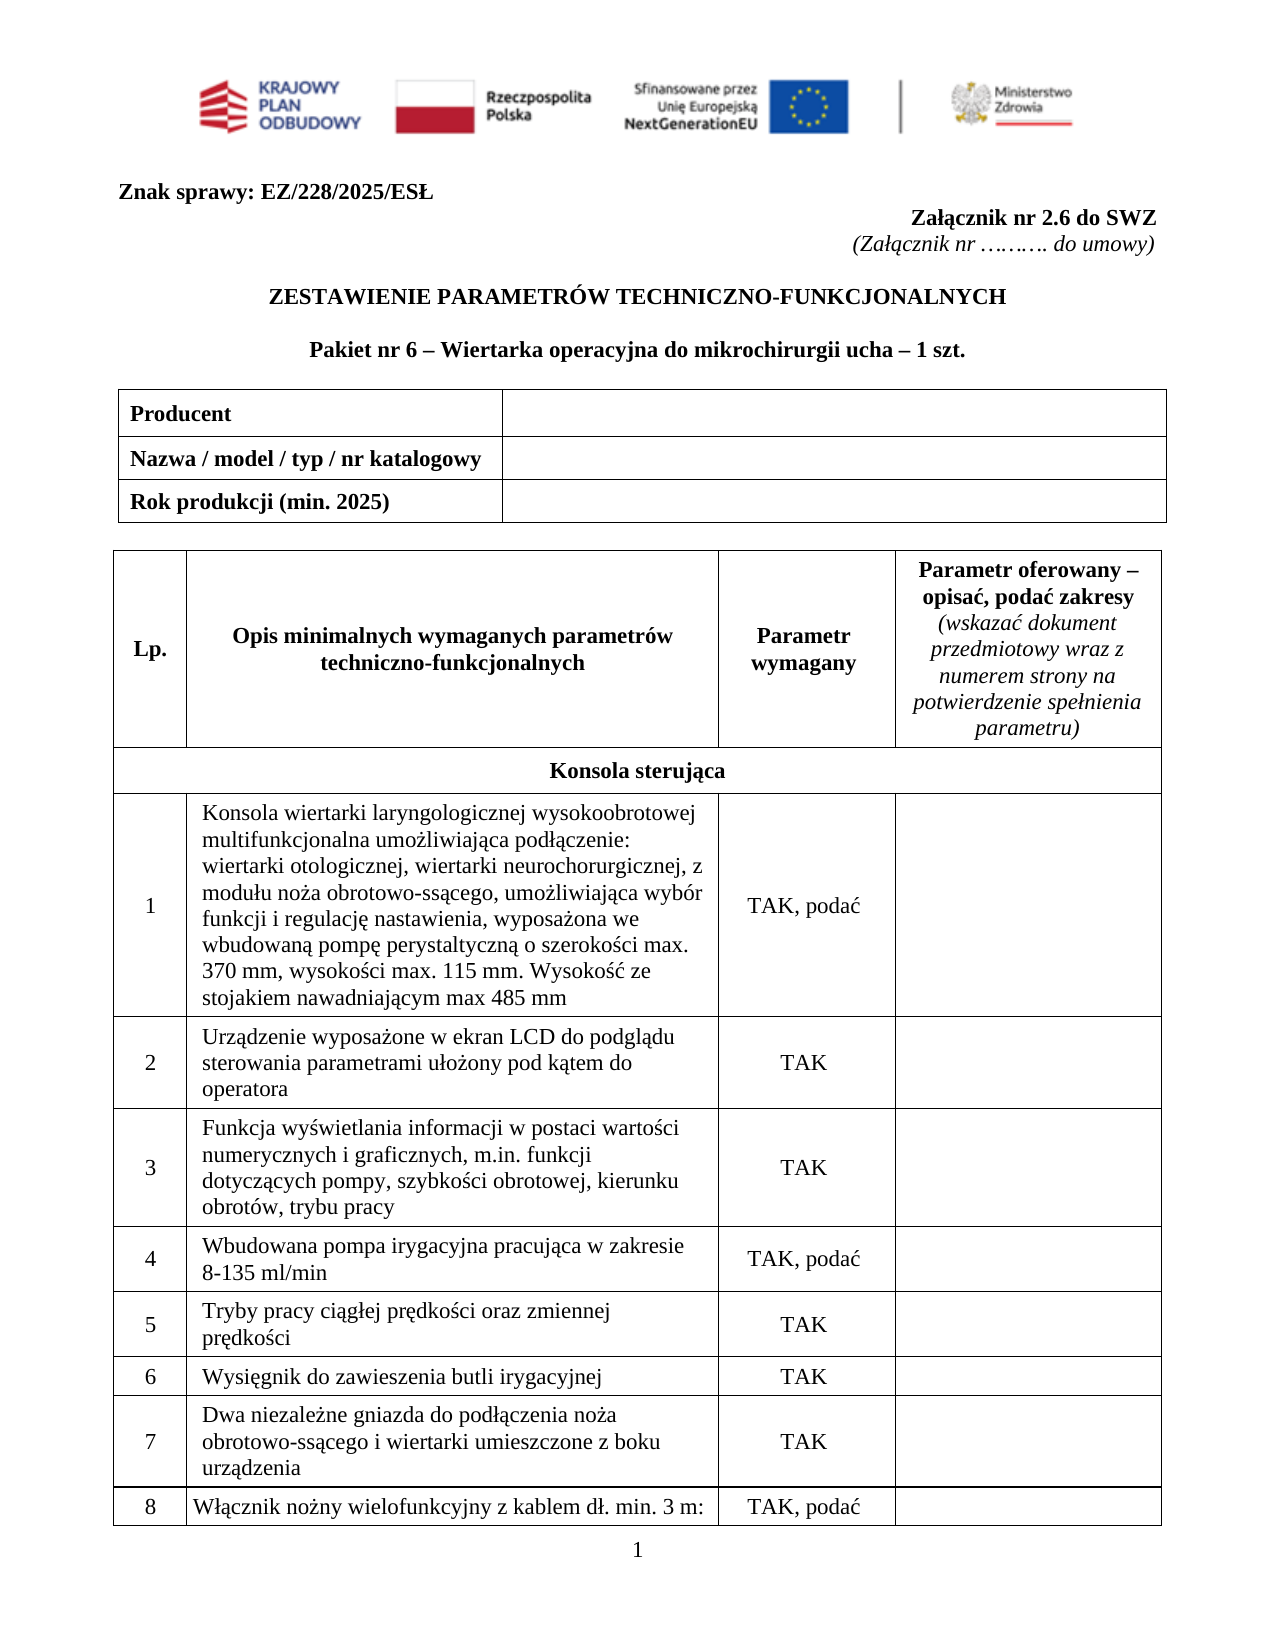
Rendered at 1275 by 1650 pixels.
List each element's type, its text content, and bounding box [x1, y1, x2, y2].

text Znak sprawy: EZ/228/2025/ESŁ [118, 178, 1157, 204]
table_cell Nazwa / model / typ / nr katalogowy [119, 437, 502, 478]
table_header Parametr oferowany – opisać, podać zakresy (wskazać dokument przedmiotowy wraz z numerem strony na potwierdzenie spełnienia parametru) [896, 551, 1161, 747]
text ZESTAWIENIE PARAMETRÓW TECHNICZNO-FUNKCJONALNYCH [118, 283, 1157, 309]
text Załącznik nr 2.6 do SWZ [118, 204, 1157, 230]
table_cell Dwa niezależne gniazda do podłączenia noża obrotowo-ssącego i wiertarki umieszczone z boku urządzenia [187, 1396, 718, 1486]
table_cell TAK [719, 1109, 895, 1226]
table_cell [896, 1017, 1161, 1108]
table_cell 1 [114, 794, 186, 1016]
table_cell Urządzenie wyposażone w ekran LCD do podglądu sterowania parametrami ułożony pod kątem do operatora [187, 1017, 718, 1108]
table_cell [896, 1488, 1161, 1525]
table_cell 4 [114, 1227, 186, 1291]
text Pakiet nr 6 – Wiertarka operacyjna do mikrochirurgii ucha – 1 szt. [118, 336, 1157, 362]
table_header Lp. [114, 551, 186, 747]
table_header [503, 390, 1166, 436]
table_cell TAK, podać [719, 1488, 895, 1525]
table_cell TAK [719, 1292, 895, 1356]
table_cell TAK, podać [719, 1227, 895, 1291]
table_cell 8 [114, 1488, 186, 1525]
table_cell Rok produkcji (min. 2025) [119, 480, 502, 522]
table_cell Funkcja wyświetlania informacji w postaci wartości numerycznych i graficznych, m.in. funkcji dotyczących pompy, szybkości obrotowej, kierunku obrotów, trybu pracy [187, 1109, 718, 1226]
table_header Producent [119, 390, 502, 436]
table_cell [896, 1292, 1161, 1356]
table_cell Wbudowana pompa irygacyjna pracująca w zakresie 8-135 ml/min [187, 1227, 718, 1291]
table_cell [896, 1396, 1161, 1486]
table_cell 6 [114, 1357, 186, 1395]
table_cell TAK [719, 1017, 895, 1108]
table_cell 5 [114, 1292, 186, 1356]
table_header Parametr wymagany [719, 551, 895, 747]
table_cell [503, 480, 1166, 522]
text (Załącznik nr ………. do umowy) [118, 230, 1157, 257]
table_cell TAK [719, 1396, 895, 1486]
table_cell [896, 1227, 1161, 1291]
table_cell Konsola wiertarki laryngologicznej wysokoobrotowej multifunkcjonalna umożliwiająca podłączenie: wiertarki otologicznej, wiertarki neurochorurgicznej, z modułu noża obrotowo-ssącego, umożliwiająca wybór funkcji i regulację nastawienia, wyposażona we wbudowaną pompę perystaltyczną o szerokości max. 370 mm, wysokości max. 115 mm. Wysokość ze stojakiem nawadniającym max 485 mm [187, 794, 718, 1016]
table_cell Wysięgnik do zawieszenia butli irygacyjnej [187, 1357, 718, 1395]
table_cell 7 [114, 1396, 186, 1486]
table_cell TAK, podać [719, 794, 895, 1016]
table_cell [896, 1357, 1161, 1395]
picture [184, 59, 1091, 150]
table_cell Konsola sterująca [114, 748, 1161, 793]
table_cell TAK [719, 1357, 895, 1395]
table_cell [896, 1109, 1161, 1226]
table_cell 3 [114, 1109, 186, 1226]
table_cell 2 [114, 1017, 186, 1108]
table_cell [503, 437, 1166, 478]
table_header Opis minimalnych wymaganych parametrów techniczno-funkcjonalnych [187, 551, 718, 747]
table_cell Tryby pracy ciągłej prędkości oraz zmiennej prędkości [187, 1292, 718, 1356]
table_cell [896, 794, 1161, 1016]
